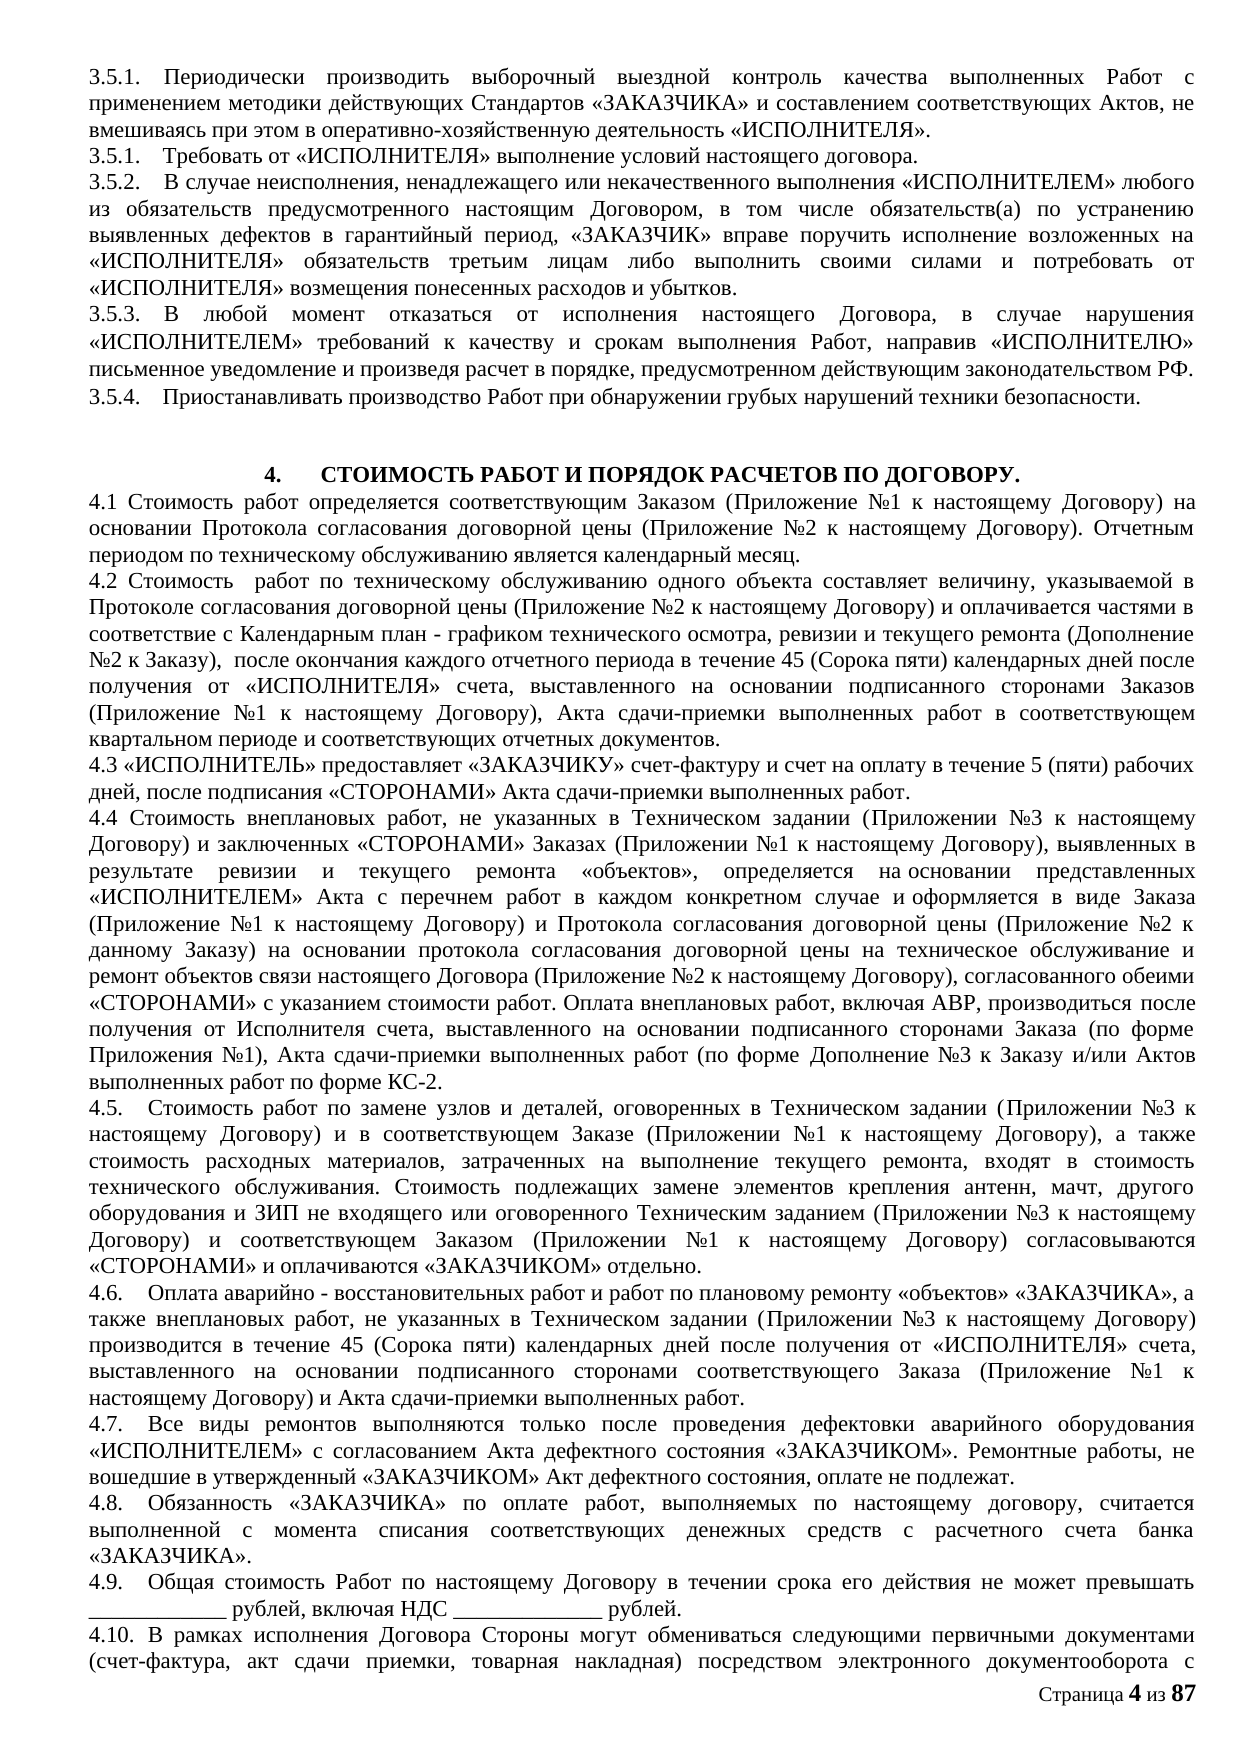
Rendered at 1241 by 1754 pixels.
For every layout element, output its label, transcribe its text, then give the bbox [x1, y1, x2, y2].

list Стоимость работ по замене узлов и деталей, оговоренных в Техническом задании (Приложении №3 к настоящему Договору) и в соответствующем Заказе (Приложении №1 к настоящему Договору), а также стоимость расходных материалов, затраченных на выполнение текущего ремонта, входят в стоимость технического обслуживания. Стоимость подлежащих замене элементов крепления антенн, мачт, другого оборудования и ЗИП не входящего или оговоренного Техническим заданием (Приложении №3 к настоящему Договору) и соответствующем Заказом (Приложении №1 к настоящему Договору) согласовываются «СТОРОНАМИ» и оплачиваются «ЗАКАЗЧИКОМ» отдельно. [89, 1094, 1196, 1278]
list Обязанность «ЗАКАЗЧИКА» по оплате работ, выполняемых по настоящему договору, считается выполненной с момента списания соответствующих денежных средств с расчетного счета банка «ЗАКАЗЧИКА». [89, 1489, 1196, 1568]
text 4.3 «ИСПОЛНИТЕЛЬ» предоставляет «ЗАКАЗЧИКУ» счет-фактуру и счет на оплату в течение 5 (пяти) рабочих дней, после подписания «СТОРОНАМИ» Акта сдачи-приемки выполненных работ. [89, 751, 1196, 804]
list В любой момент отказаться от исполнения настоящего Договора, в случае нарушения «ИСПОЛНИТЕЛЕМ» требований к качеству и срокам выполнения Работ, направив «ИСПОЛНИТЕЛЮ» письменное уведомление и произведя расчет в порядке, предусмотренном действующим законодательством РФ. [89, 300, 1196, 382]
list СТОИМОСТЬ РАБОТ И ПОРЯДОК РАСЧЕТОВ ПО ДОГОВОРУ. [89, 462, 1196, 488]
list Оплата аварийно - восстановительных работ и работ по плановому ремонту «объектов» «ЗАКАЗЧИКА», а также внеплановых работ, не указанных в Техническом задании (Приложении №3 к настоящему Договору) производится в течение 45 (Сорока пяти) календарных дней после получения от «ИСПОЛНИТЕЛЯ» счета, выставленного на основании подписанного сторонами соответствующего Заказа (Приложение №1 к настоящему Договору) и Акта сдачи-приемки выполненных работ. [89, 1278, 1196, 1410]
text 4.1 Стоимость работ определяется соответствующим Заказом (Приложение №1 к настоящему Договору) на основании Протокола согласования договорной цены (Приложение №2 к настоящему Договору). Отчетным периодом по техническому обслуживанию является календарный месяц. [89, 488, 1196, 567]
list Требовать от «ИСПОЛНИТЕЛЯ» выполнение условий настоящего договора. [89, 142, 1196, 168]
text 4.4 Стоимость внеплановых работ, не указанных в Техническом задании (Приложении №3 к настоящему Договору) и заключенных «СТОРОНАМИ» Заказах (Приложении №1 к настоящему Договору), выявленных в результате ревизии и текущего ремонта «объектов», определяется на основании представленных «ИСПОЛНИТЕЛЕМ» Акта с перечнем работ в каждом конкретном случае и оформляется в виде Заказа (Приложение №1 к настоящему Договору) и Протокола согласования договорной цены (Приложение №2 к данному Заказу) на основании протокола согласования договорной цены на техническое обслуживание и ремонт объектов связи настоящего Договора (Приложение №2 к настоящему Договору), согласованного обеими «СТОРОНАМИ» с указанием стоимости работ. Оплата внеплановых работ, включая АВР, производиться после получения от Исполнителя счета, выставленного на основании подписанного сторонами Заказа (по форме Приложения №1), Акта сдачи-приемки выполненных работ (по форме Дополнение №3 к Заказу и/или Актов выполненных работ по форме КС-2. [89, 804, 1196, 1094]
list Все виды ремонтов выполняются только после проведения дефектовки аварийного оборудования «ИСПОЛНИТЕЛЕМ» с согласованием Акта дефектного состояния «ЗАКАЗЧИКОМ». Ремонтные работы, не вошедшие в утвержденный «ЗАКАЗЧИКОМ» Акт дефектного состояния, оплате не подлежат. [89, 1410, 1196, 1489]
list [89, 1621, 1196, 1674]
list Общая стоимость Работ по настоящему Договору в течении срока его действия не может превышать ____________ рублей, включая НДС _____________ рублей. [89, 1568, 1196, 1621]
list Периодически производить выборочный выездной контроль качества выполненных Работ с применением методики действующих Стандартов «ЗАКАЗЧИКА» и составлением соответствующих Актов, не вмешиваясь при этом в оперативно-хозяйственную деятельность «ИСПОЛНИТЕЛЯ». [89, 63, 1196, 142]
list Приостанавливать производство Работ при обнаружении грубых нарушений техники безопасности. [89, 383, 1196, 409]
list В случае неисполнения, ненадлежащего или некачественного выполнения «ИСПОЛНИТЕЛЕМ» любого из обязательств предусмотренного настоящим Договором, в том числе обязательств(а) по устранению выявленных дефектов в гарантийный период, «ЗАКАЗЧИК» вправе поручить исполнение возложенных на «ИСПОЛНИТЕЛЯ» обязательств третьим лицам либо выполнить своими силами и потребовать от «ИСПОЛНИТЕЛЯ» возмещения понесенных расходов и убытков. [89, 168, 1196, 300]
text 4.2 Стоимость работ по техническому обслуживанию одного объекта составляет величину, указываемой в Протоколе согласования договорной цены (Приложение №2 к настоящему Договору) и оплачивается частями в соответствие с Календарным план - графиком технического осмотра, ревизии и текущего ремонта (Дополнение №2 к Заказу), после окончания каждого отчетного периода в течение 45 (Сорока пяти) календарных дней после получения от «ИСПОЛНИТЕЛЯ» счета, выставленного на основании подписанного сторонами Заказов (Приложение №1 к настоящему Договору), Акта сдачи-приемки выполненных работ в соответствующем квартальном периоде и соответствующих отчетных документов. [89, 567, 1196, 751]
